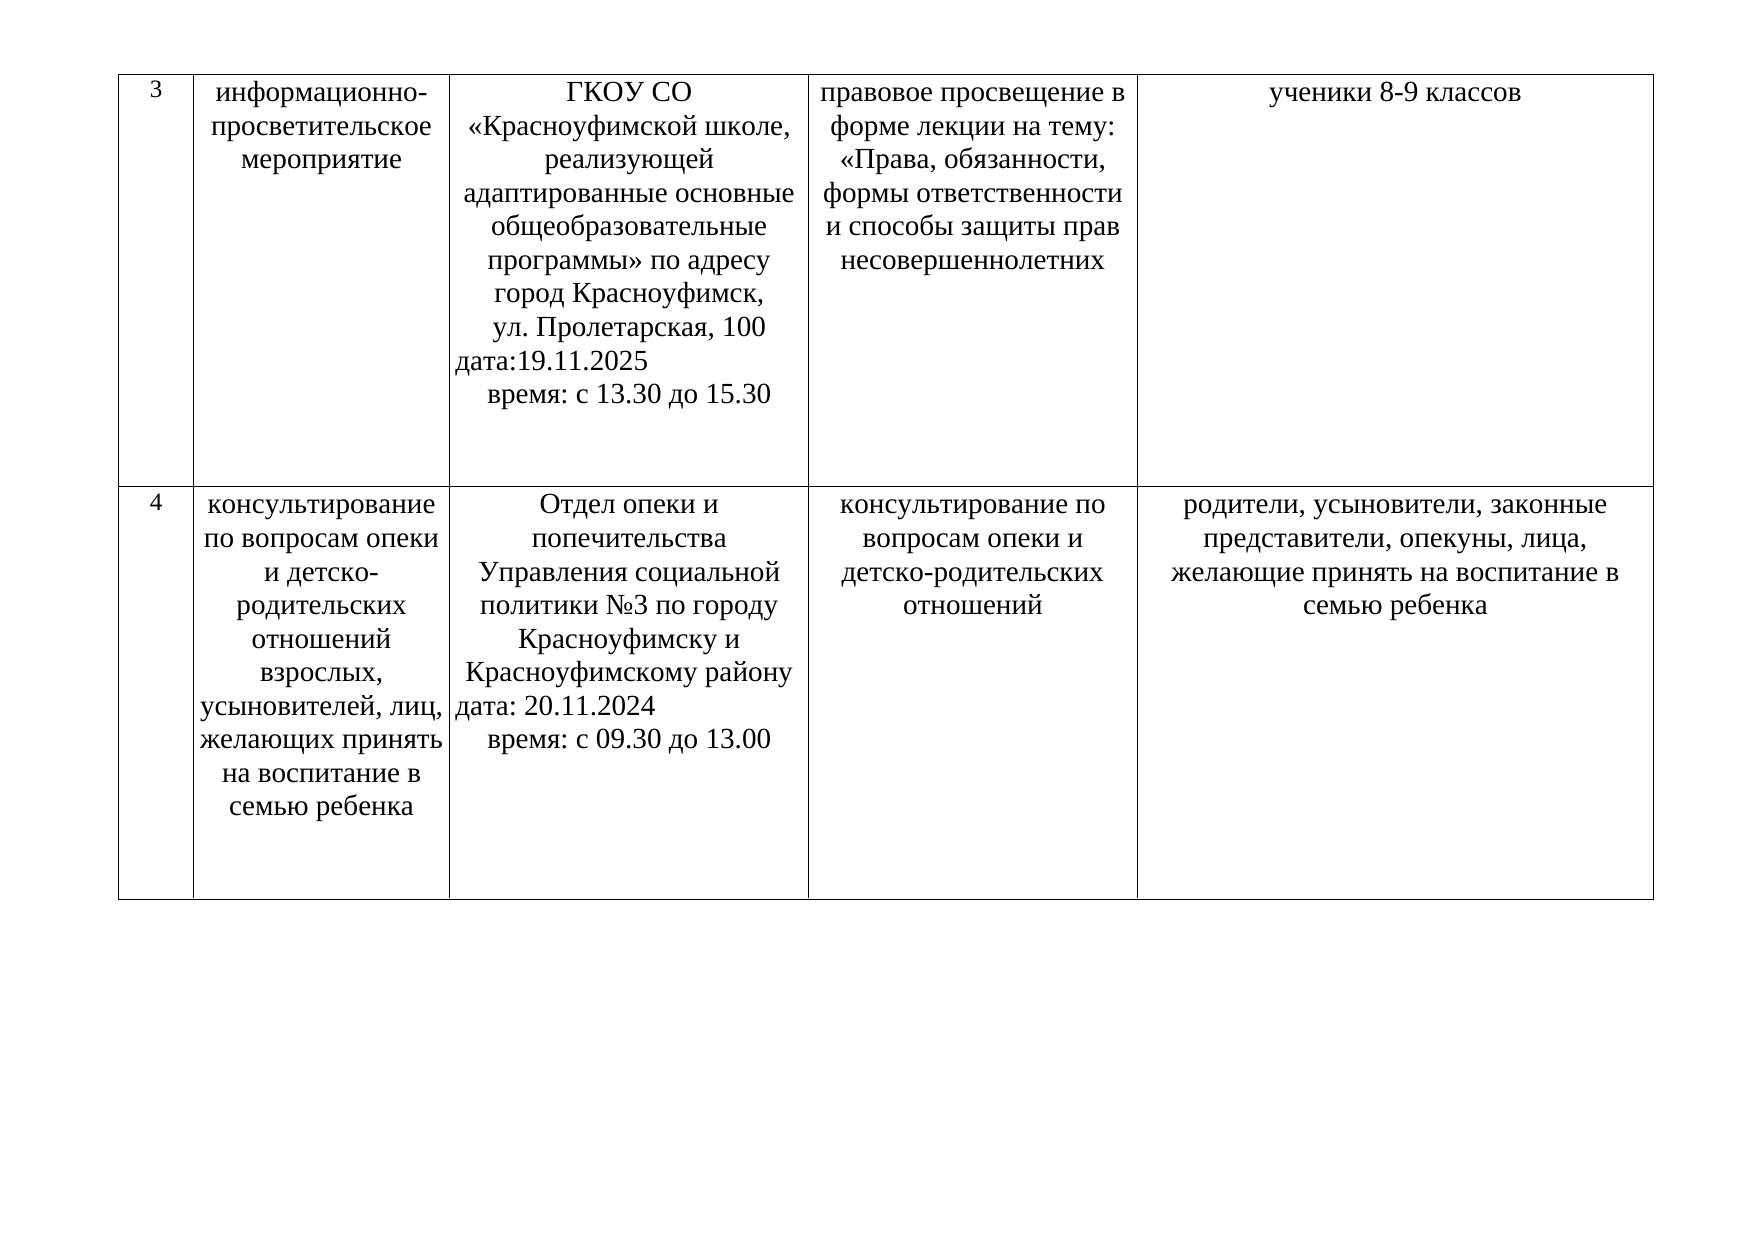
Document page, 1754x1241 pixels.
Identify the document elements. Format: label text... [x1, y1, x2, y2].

table_cell правовое просвещение в форме лекции на тему: «Права, обязанности, формы ответственности и способы защиты прав несовершеннолетних [809, 75, 1137, 486]
table_cell консультирование по вопросам опеки и детско-родительских отношений [809, 487, 1137, 898]
table_cell Отдел опеки и попечительства Управления социальной политики №3 по городу Красноуфимску и Красноуфимскому району дата: 20.11.2024 время: с 09.30 до 13.00 [450, 487, 808, 898]
table_cell информационно-просветительское мероприятие [194, 75, 449, 486]
table_cell ГКОУ СО «Красноуфимской школе, реализующей адаптированные основные общеобразовательные программы» по адресу город Красноуфимск, ул. Пролетарская, 100 дата:19.11.2025 время: с 13.30 до 15.30 [450, 75, 808, 486]
table_cell ученики 8-9 классов [1138, 75, 1653, 486]
table_cell консультирование по вопросам опеки и детско-родительских отношений взрослых, усыновителей, лиц, желающих принять на воспитание в семью ребенка [194, 487, 449, 898]
table_cell родители, усыновители, законные представители, опекуны, лица, желающие принять на воспитание в семью ребенка [1138, 487, 1653, 898]
table_cell 4 [119, 487, 193, 898]
table_cell 3 [119, 75, 193, 486]
